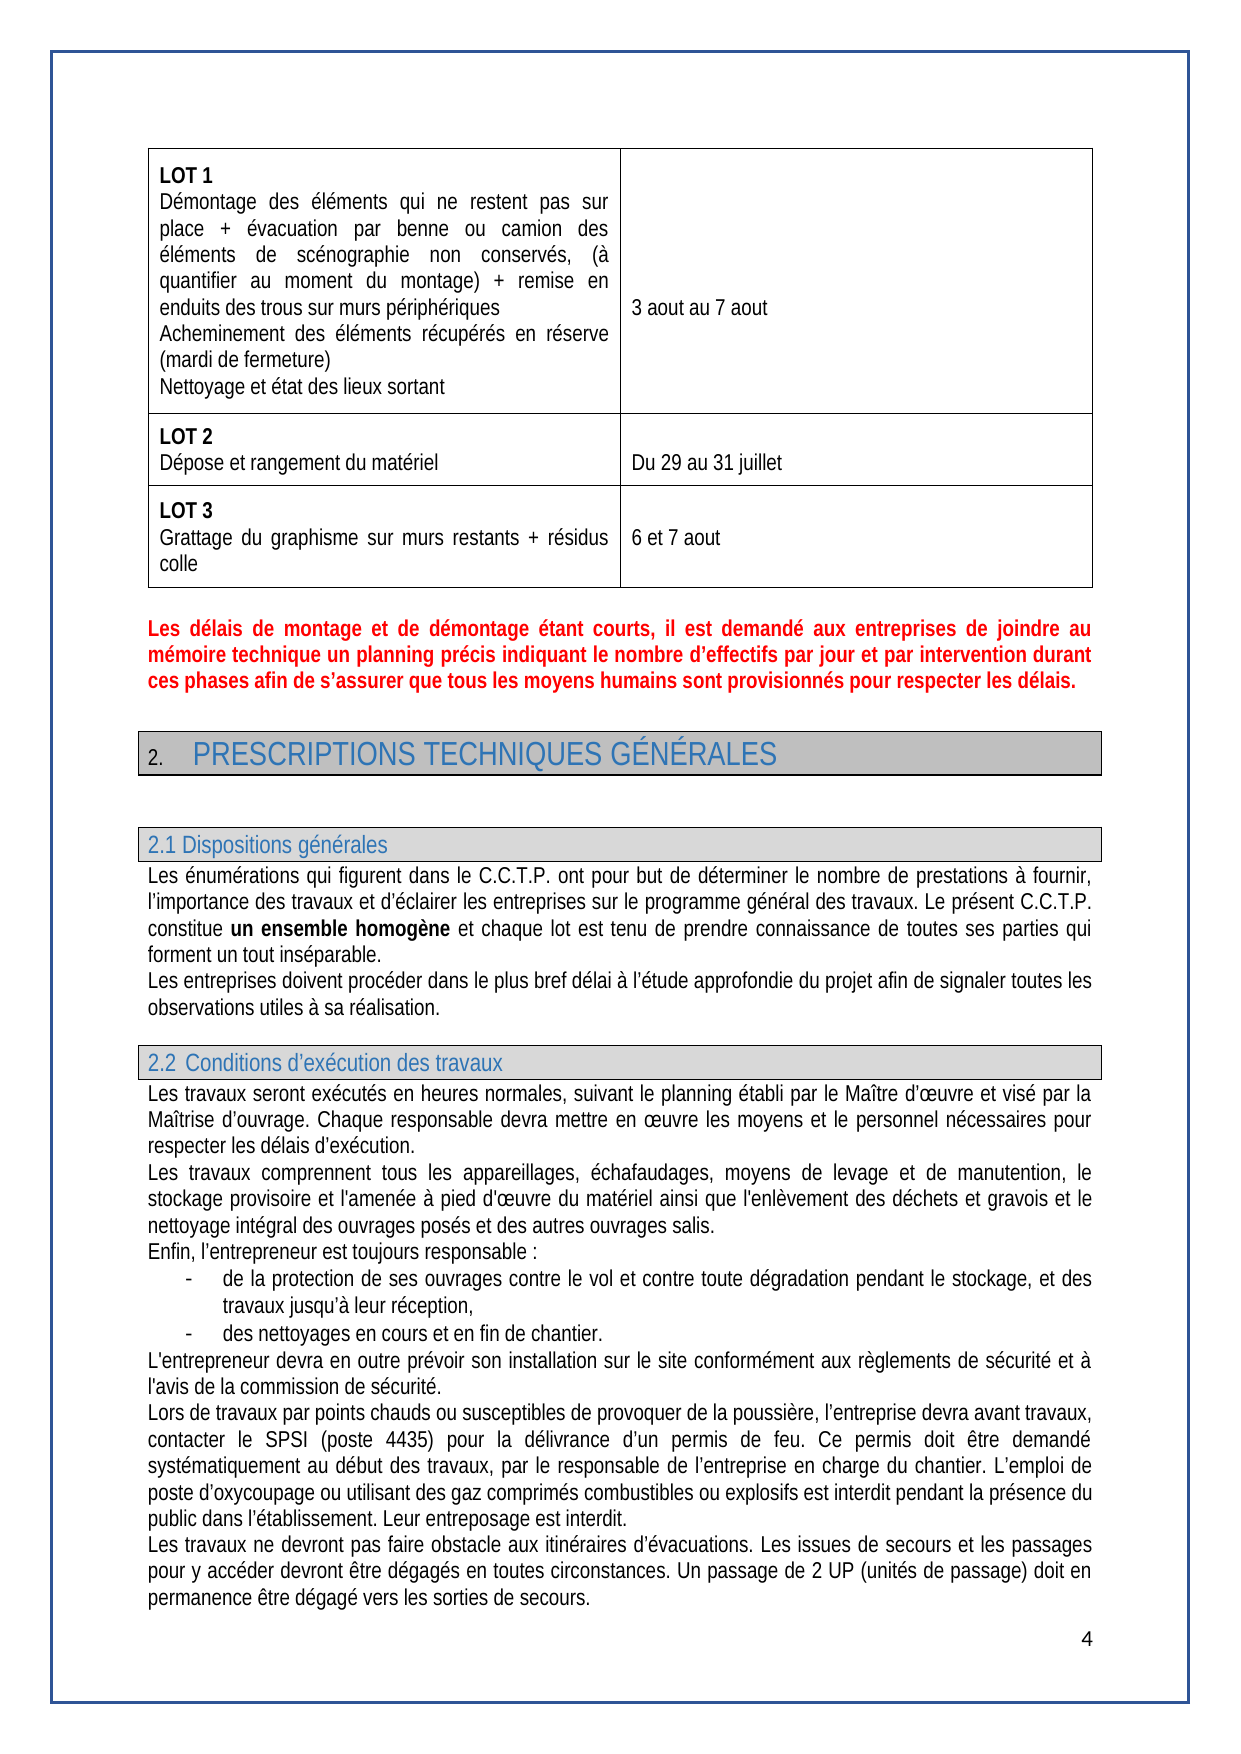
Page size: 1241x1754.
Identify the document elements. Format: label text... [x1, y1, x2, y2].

text Les entreprises doivent procéder dans le plus bref délai à l’étude approfondie du projet afin de signaler toutes les observations utiles à sa réalisation. [148, 967, 1093, 1020]
table_cell LOT 1 Démontage des éléments qui ne restent pas sur place + évacuation par benne ou camion des éléments de scénographie non conservés, (à quantifier au moment du montage) + remise en enduits des trous sur murs périphériques Acheminement des éléments récupérés en réserve (mardi de fermeture) Nettoyage et état des lieux sortant [149, 149, 620, 412]
table_cell LOT 2 Dépose et rangement du matériel [149, 414, 620, 485]
text Les travaux comprennent tous les appareillages, échafaudages, moyens de levage et de manutention, le stockage provisoire et l'amenée à pied d'œuvre du matériel ainsi que l'enlèvement des déchets et gravois et le nettoyage intégral des ouvrages posés et des autres ouvrages salis. [148, 1159, 1093, 1238]
text Les travaux seront exécutés en heures normales, suivant le planning établi par le Maître d’œuvre et visé par la Maîtrise d’ouvrage. Chaque responsable devra mettre en œuvre les moyens et le personnel nécessaires pour respecter les délais d’exécution. [148, 1080, 1093, 1159]
text Les énumérations qui figurent dans le C.C.T.P. ont pour but de déterminer le nombre de prestations à fournir, l’importance des travaux et d’éclairer les entreprises sur le programme général des travaux. Le présent C.C.T.P. constitue un ensemble homogène et chaque lot est tenu de prendre connaissance de toutes ses parties qui forment un tout inséparable. [148, 862, 1093, 967]
subtitle Conditions d’exécution des travaux [139, 1046, 1101, 1079]
text des nettoyages en cours et en fin de chantier. [185, 1319, 1093, 1347]
text L'entrepreneur devra en outre prévoir son installation sur le site conformément aux règlements de sécurité et à l'avis de la commission de sécurité. [148, 1347, 1093, 1399]
text Les délais de montage et de démontage étant courts, il est demandé aux entreprises de joindre au mémoire technique un planning précis indiquant le nombre d’effectifs par jour et par intervention durant ces phases afin de s’assurer que tous les moyens humains sont provisionnés pour respecter les délais. [148, 614, 1093, 693]
table_cell LOT 3 Grattage du graphisme sur murs restants + résidus colle [149, 486, 620, 587]
table_cell Du 29 au 31 juillet [621, 414, 1092, 485]
text Enfin, l’entrepreneur est toujours responsable : [148, 1238, 1093, 1264]
subtitle 2.1 Dispositions générales [139, 828, 1101, 861]
table_cell 3 aout au 7 aout [621, 149, 1092, 412]
text Lors de travaux par points chauds ou susceptibles de provoquer de la poussière, l’entreprise devra avant travaux, contacter le SPSI (poste 4435) pour la délivrance d’un permis de feu. Ce permis doit être demandé systématiquement au début des travaux, par le responsable de l’entreprise en charge du chantier. L’emploi de poste d’oxycoupage ou utilisant des gaz comprimés combustibles ou explosifs est interdit pendant la présence du public dans l’établissement. Leur entreposage est interdit. [148, 1399, 1093, 1531]
text de la protection de ses ouvrages contre le vol et contre toute dégradation pendant le stockage, et des travaux jusqu’à leur réception, [185, 1264, 1093, 1319]
table_cell 6 et 7 aout [621, 486, 1092, 587]
subtitle PRESCRIPTIONS TECHNIQUES GÉNÉRALES [139, 732, 1101, 774]
text Les travaux ne devront pas faire obstacle aux itinéraires d’évacuations. Les issues de secours et les passages pour y accéder devront être dégagés en toutes circonstances. Un passage de 2 UP (unités de passage) doit en permanence être dégagé vers les sorties de secours. [148, 1531, 1093, 1610]
